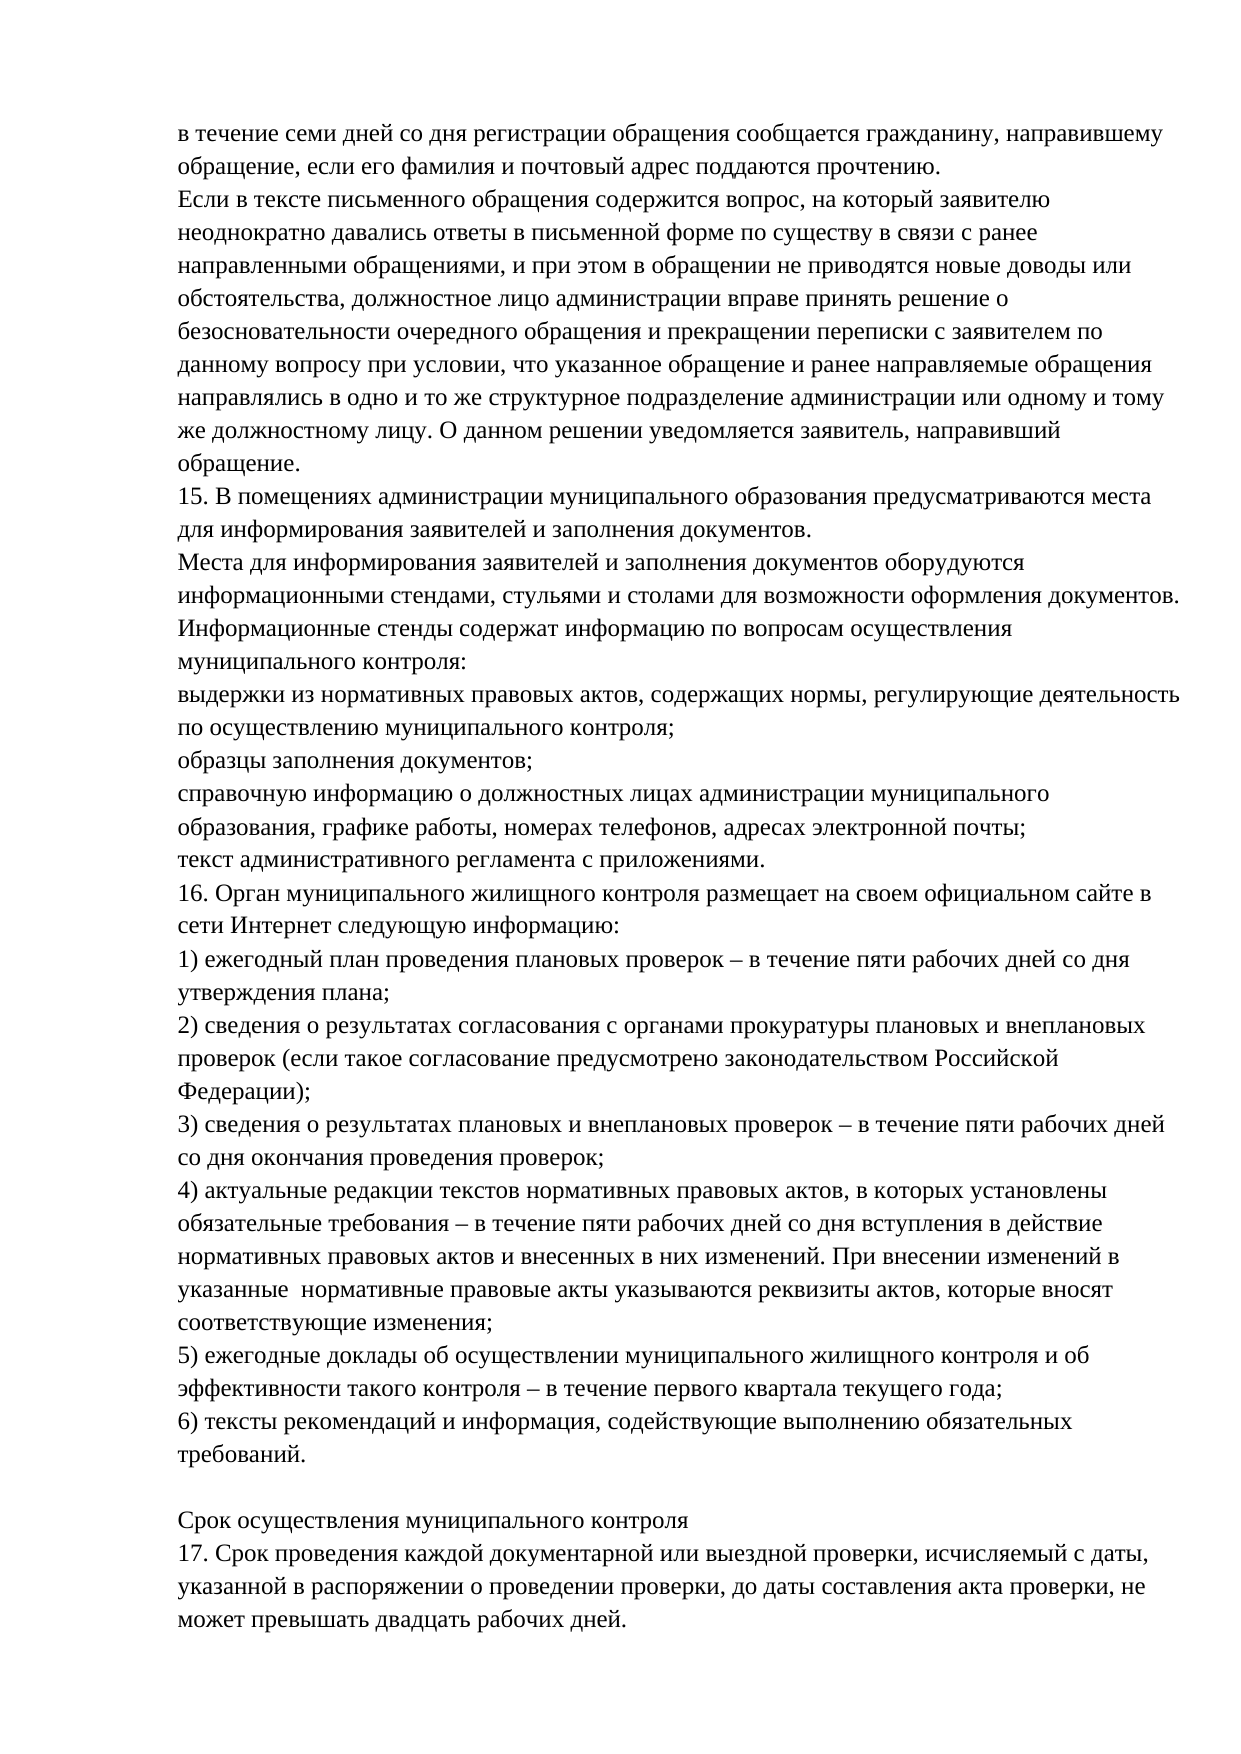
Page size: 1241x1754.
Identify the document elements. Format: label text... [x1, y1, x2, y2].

text 2) сведения о результатах согласования с органами прокуратуры плановых и внеплановых проверок (если такое согласование предусмотрено законодательством Российской Федерации); [177, 1010, 1181, 1104]
text Если в тексте письменного обращения содержится вопрос, на который заявителю неоднократно давались ответы в письменной форме по существу в связи с ранее направленными обращениями, и при этом в обращении не приводятся новые доводы или обстоятельства, должностное лицо администрации вправе принять решение о безосновательности очередного обращения и прекращении переписки с заявителем по данному вопросу при условии, что указанное обращение и ранее направляемые обращения направлялись в одно и то же структурное подразделение администрации или одному и тому же должностному лицу. О данном решении уведомляется заявитель, направивший обращение. [177, 184, 1181, 477]
text текст административного регламента с приложениями. [177, 844, 1181, 873]
text 4) актуальные редакции текстов нормативных правовых актов, в которых установлены обязательные требования – в течение пяти рабочих дней со дня вступления в действие нормативных правовых актов и внесенных в них изменений. При внесении изменений в указанные нормативные правовые акты указываются реквизиты актов, которые вносят соответствующие изменения; [177, 1175, 1181, 1336]
text 3) сведения о результатах плановых и внеплановых проверок – в течение пяти рабочих дней со дня окончания проведения проверок; [177, 1109, 1181, 1171]
text Места для информирования заявителей и заполнения документов оборудуются информационными стендами, стульями и столами для возможности оформления документов. [177, 547, 1181, 609]
text 6) тексты рекомендаций и информация, содействующие выполнению обязательных требований. [177, 1406, 1181, 1468]
text 15. В помещениях администрации муниципального образования предусматриваются места для информирования заявителей и заполнения документов. [177, 481, 1181, 543]
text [177, 118, 1181, 180]
text образцы заполнения документов; [177, 746, 1181, 774]
text 16. Орган муниципального жилищного контроля размещает на своем официальном сайте в сети Интернет следующую информацию: [177, 878, 1181, 939]
text справочную информацию о должностных лицах администрации муниципального образования, графике работы, номерах телефонов, адресах электронной почты; [177, 778, 1181, 840]
text Информационные стенды содержат информацию по вопросам осуществления муниципального контроля: [177, 613, 1181, 675]
text Срок осуществления муниципального контроля [177, 1505, 1181, 1534]
text 1) ежегодный план проведения плановых проверок – в течение пяти рабочих дней со дня утверждения плана; [177, 944, 1181, 1005]
text выдержки из нормативных правовых актов, содержащих нормы, регулирующие деятельность по осуществлению муниципального контроля; [177, 679, 1181, 741]
text 5) ежегодные доклады об осуществлении муниципального жилищного контроля и об эффективности такого контроля – в течение первого квартала текущего года; [177, 1340, 1181, 1402]
text 17. Срок проведения каждой документарной или выездной проверки, исчисляемый с даты, указанной в распоряжении о проведении проверки, до даты составления акта проверки, не может превышать двадцать рабочих дней. [177, 1538, 1181, 1633]
